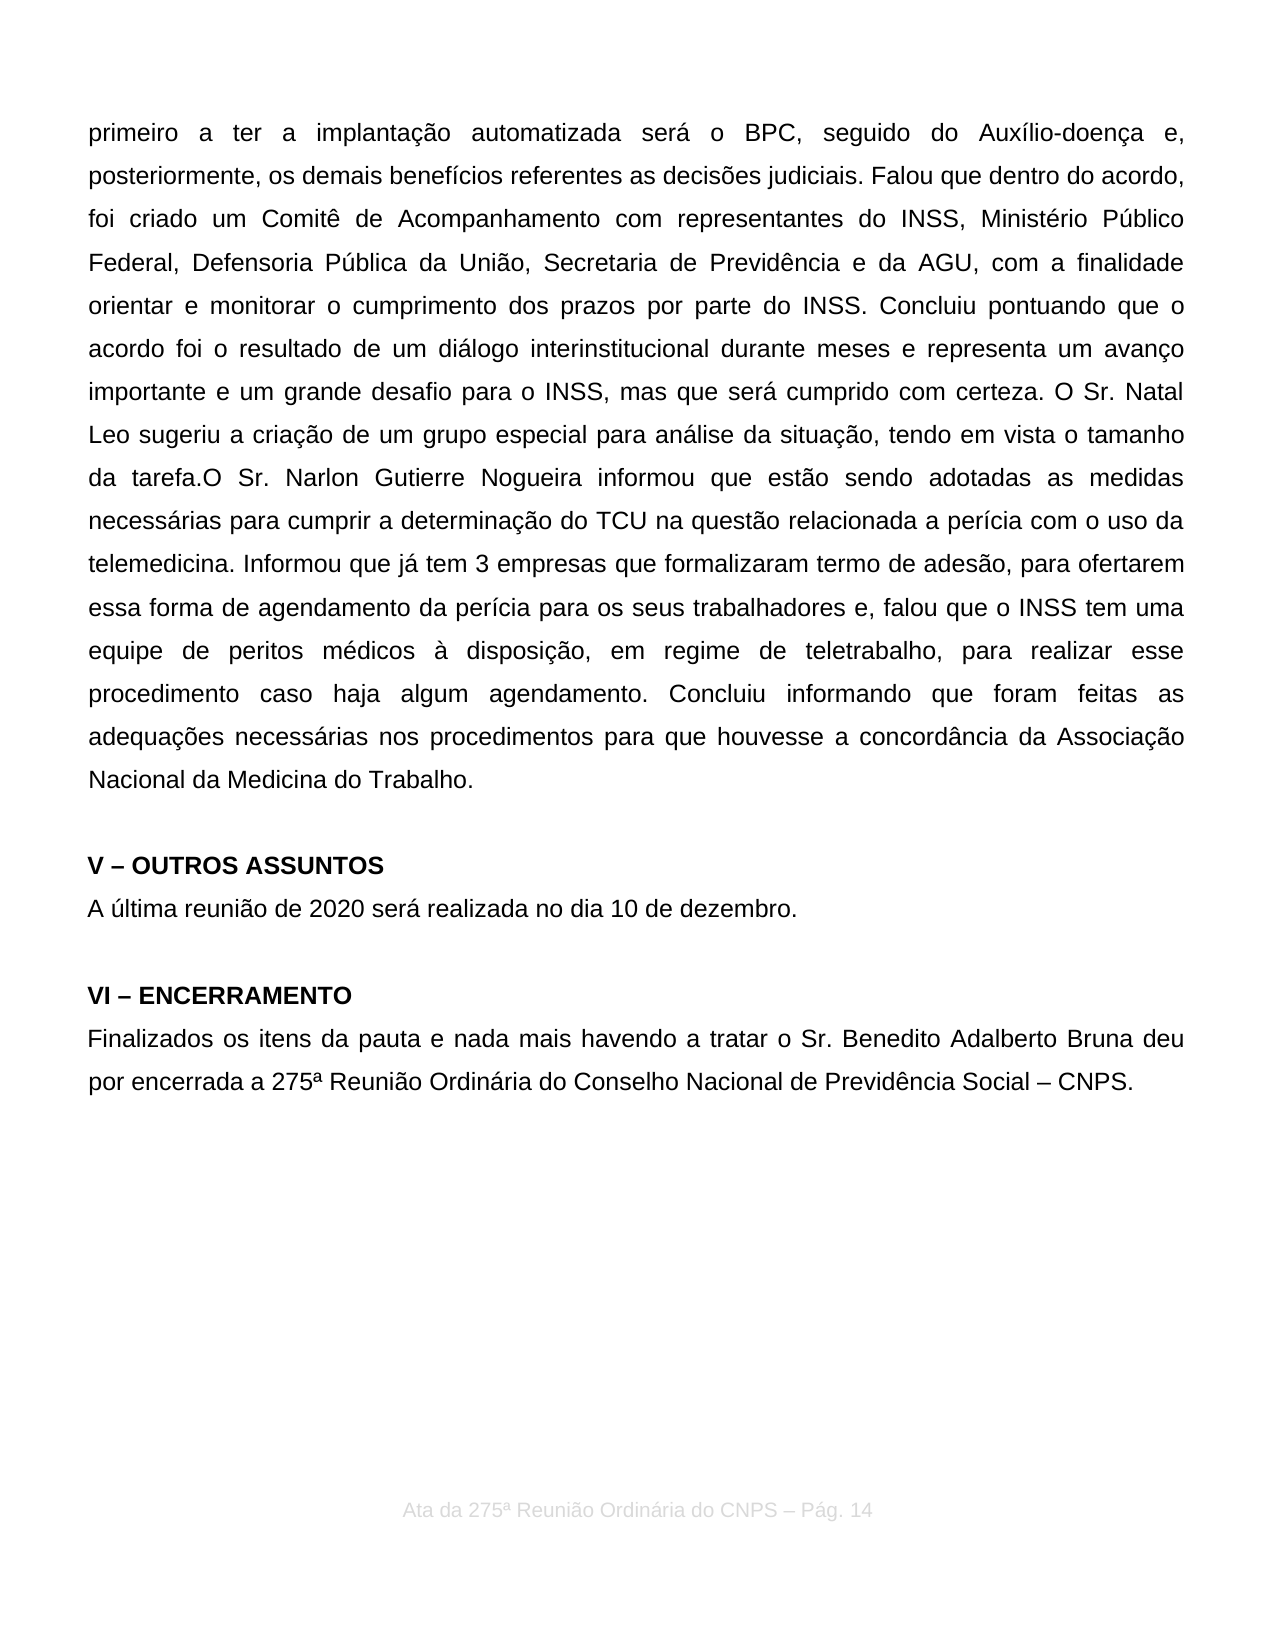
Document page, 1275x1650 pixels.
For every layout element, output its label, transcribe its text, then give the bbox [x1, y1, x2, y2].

text Finalizados os itens da pauta e nada mais havendo a tratar o Sr. Benedito Adalberto Bruna deu por encerrada a 275ª Reunião Ordinária do Conselho Nacional de Previdência Social – CNPS. [87, 1024, 1186, 1096]
text VI – ENCERRAMENTO [87, 981, 1186, 1009]
text A última reunião de 2020 será realizada no dia 10 de dezembro. [87, 894, 1186, 923]
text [87, 118, 1186, 794]
text V – OUTROS ASSUNTOS [87, 851, 1186, 880]
